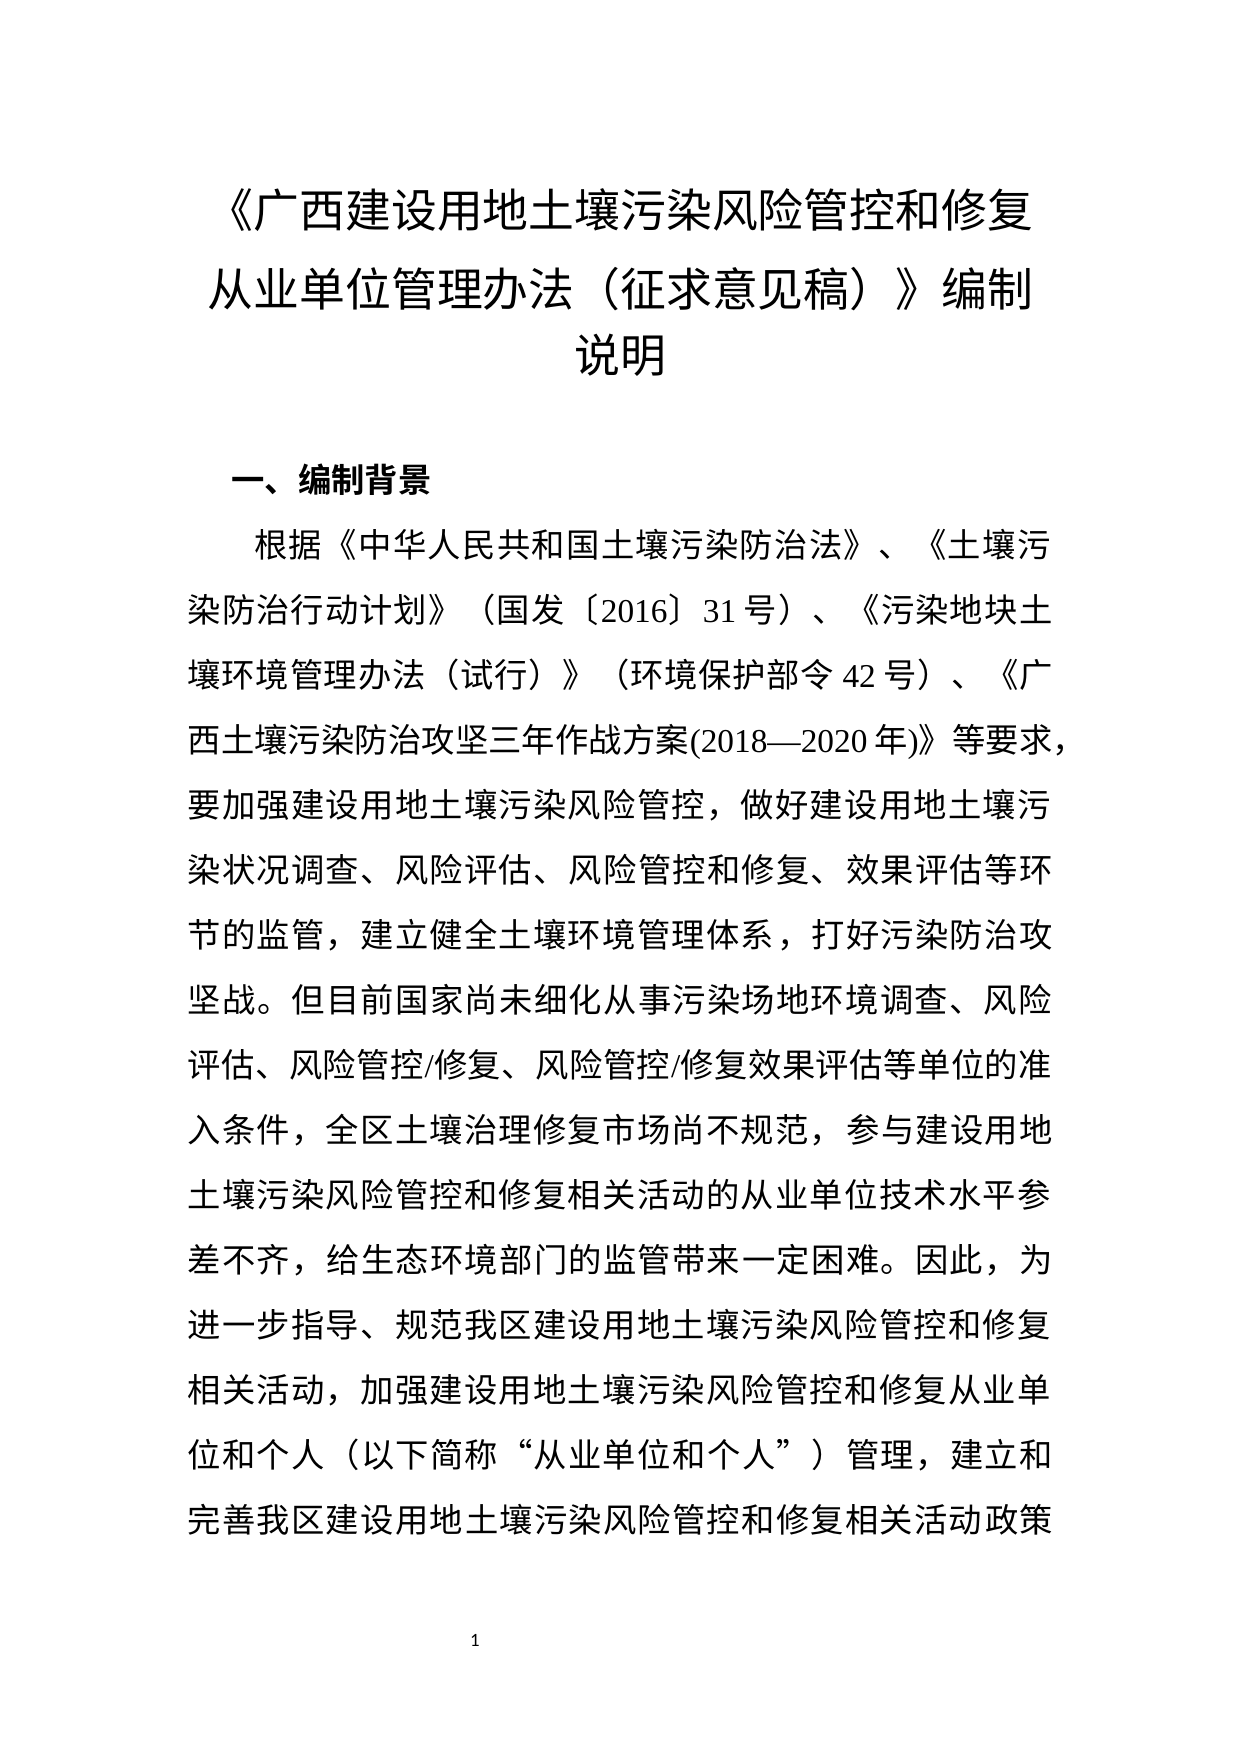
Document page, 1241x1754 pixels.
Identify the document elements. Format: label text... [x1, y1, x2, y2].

subtitle 一、编制背景 [231, 445, 1053, 510]
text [187, 510, 1053, 1550]
title 《广西建设用地土壤污染风险管控和修复 [187, 174, 1053, 241]
title 从业单位管理办法（征求意见稿）》编制说明 [187, 253, 1053, 386]
